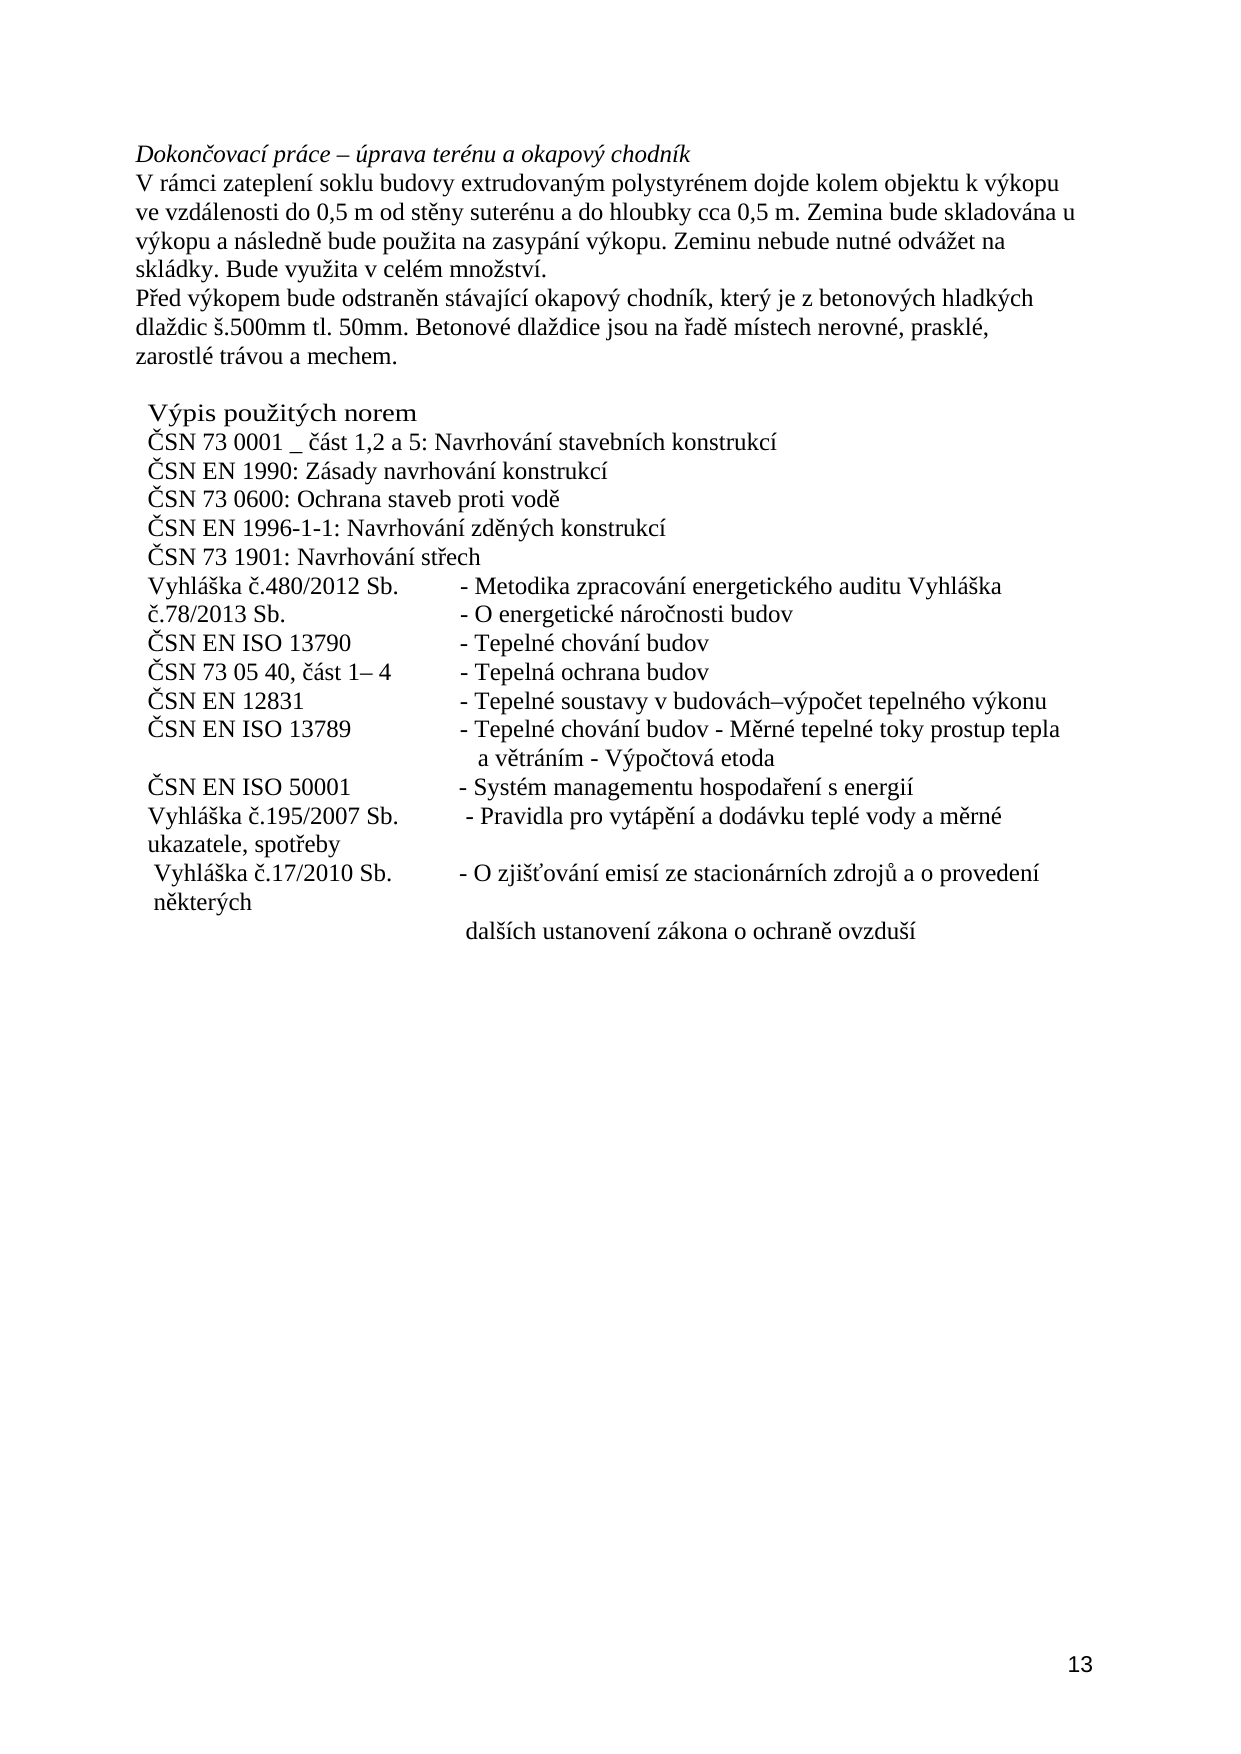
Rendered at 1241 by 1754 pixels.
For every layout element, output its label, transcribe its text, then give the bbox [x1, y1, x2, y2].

text ČSN EN 1996-1-1: Navrhování zděných konstrukcí [147, 513, 1105, 542]
text Vyhláška č.195/2007 Sb. - Pravidla pro vytápění a dodávku teplé vody a měrné ukazatele, spotřeby [147, 801, 1105, 858]
text ČSN EN ISO 13789 - Tepelné chování budov - Měrné tepelné toky prostup tepla [147, 714, 1105, 743]
text ČSN EN ISO 13790 - Tepelné chování budov [147, 628, 1105, 657]
text V rámci zateplení soklu budovy extrudovaným polystyrénem dojde kolem objektu k výkopu ve vzdálenosti do 0,5 m od stěny suterénu a do hloubky cca 0,5 m. Zemina bude skladována u výkopu a následně bude použita na zasypání výkopu. Zeminu nebude nutné odvážet na skládky. Bude využita v celém množství. [135, 168, 1081, 283]
subtitle Výpis použitých norem [147, 398, 1105, 427]
text a větráním - Výpočtová etoda [147, 743, 1105, 772]
text ČSN EN ISO 50001 - Systém managementu hospodaření s energií [147, 772, 1105, 801]
text ČSN 73 0001 _ část 1,2 a 5: Navrhování stavebních konstrukcí [147, 427, 1105, 456]
text ČSN 73 0600: Ochrana staveb proti vodě [147, 484, 1105, 513]
text Před výkopem bude odstraněn stávající okapový chodník, který je z betonových hladkých dlaždic š.500mm tl. 50mm. Betonové dlaždice jsou na řadě místech nerovné, prasklé, zarostlé trávou a mechem. [135, 283, 1044, 369]
text ČSN 73 05 40, část 1– 4 - Tepelná ochrana budov [147, 657, 1105, 686]
text ČSN 73 1901: Navrhování střech [147, 542, 1105, 571]
text ČSN EN 12831 - Tepelné soustavy v budovách–výpočet tepelného výkonu [147, 686, 1105, 714]
text Vyhláška č.480/2012 Sb. - Metodika zpracování energetického auditu Vyhláška č.78/2013 Sb. - O energetické náročnosti budov [147, 571, 1105, 628]
text dalších ustanovení zákona o ochraně ovzduší [465, 916, 1105, 944]
subtitle Dokončovací práce – úprava terénu a okapový chodník [135, 139, 1105, 168]
text Vyhláška č.17/2010 Sb. - O zjišťování emisí ze stacionárních zdrojů a o provedení některých [153, 858, 1105, 916]
text ČSN EN 1990: Zásady navrhování konstrukcí [147, 456, 1105, 484]
